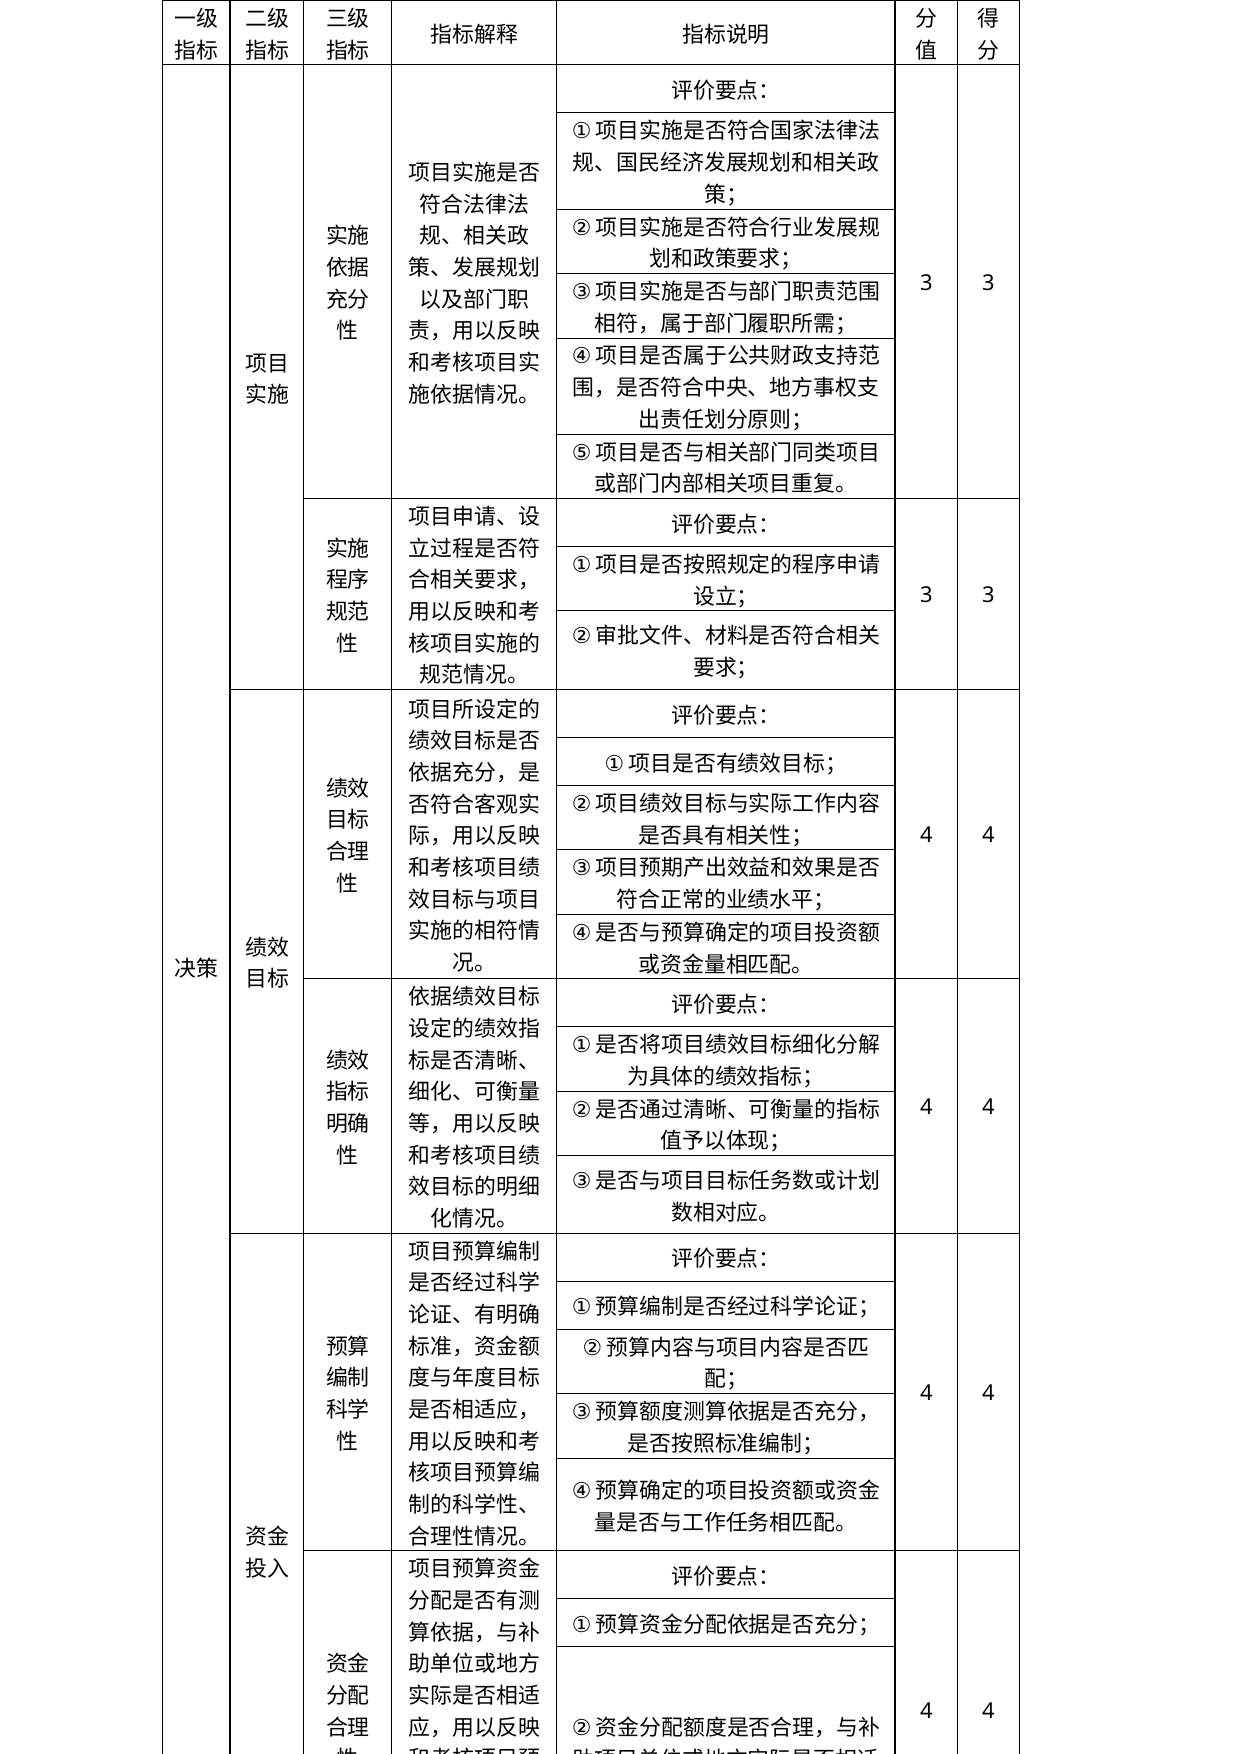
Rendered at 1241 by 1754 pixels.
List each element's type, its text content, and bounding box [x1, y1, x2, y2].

table_cell 决策 [163, 65, 229, 1754]
table_cell 绩效目标 [231, 690, 303, 1233]
table_header 分值 [896, 1, 957, 64]
table_header 一级指标 [163, 1, 229, 64]
table_cell 项目申请、设立过程是否符合相关要求，用以反映和考核项目实施的规范情况。 [392, 499, 556, 689]
table_cell 项目预算资金分配是否有测算依据，与补助单位或地方实际是否相适应，用以反映和考核项目预算资金分配的科学性、合理性情况。 [392, 1551, 556, 1754]
table_cell ①是否将项目绩效目标细化分解为具体的绩效指标； [557, 1027, 894, 1091]
table_cell 绩效指标明确性 [304, 979, 391, 1233]
table_cell 3 [958, 65, 1019, 498]
table_cell 项目实施 [231, 65, 303, 689]
table_cell 4 [896, 1234, 957, 1550]
table_cell 4 [896, 690, 957, 978]
table_cell ③项目实施是否与部门职责范围相符，属于部门履职所需； [557, 274, 894, 337]
table_cell 评价要点： [557, 1551, 894, 1598]
table_cell 实施依据充分性 [304, 65, 391, 498]
table_cell 预算编制科学性 [304, 1234, 391, 1550]
table_cell 4 [958, 979, 1019, 1233]
table_cell 3 [896, 499, 957, 689]
table_cell ③项目预期产出效益和效果是否符合正常的业绩水平； [557, 850, 894, 914]
table_cell ③预算额度测算依据是否充分，是否按照标准编制； [557, 1394, 894, 1457]
table_cell ①预算编制是否经过科学论证； [557, 1282, 894, 1328]
table_cell ④是否与预算确定的项目投资额或资金量相匹配。 [557, 915, 894, 978]
table_header 指标说明 [557, 1, 894, 64]
table_cell 资金分配合理性 [304, 1551, 391, 1754]
table_cell 评价要点： [557, 65, 894, 112]
table_cell 评价要点： [557, 1234, 894, 1281]
table_cell 实施程序规范性 [304, 499, 391, 689]
table_cell 项目预算编制是否经过科学论证、有明确标准，资金额度与年度目标是否相适应，用以反映和考核项目预算编制的科学性、合理性情况。 [392, 1234, 556, 1550]
table_cell 评价要点： [557, 979, 894, 1026]
table_cell 4 [896, 979, 957, 1233]
table_cell 评价要点： [557, 499, 894, 546]
table_cell ①项目实施是否符合国家法律法规、国民经济发展规划和相关政策； [557, 113, 894, 208]
table_cell 4 [896, 1551, 957, 1754]
table_cell ⑤项目是否与相关部门同类项目或部门内部相关项目重复。 [557, 435, 894, 498]
table_cell 3 [896, 65, 957, 498]
table_cell ①项目是否按照规定的程序申请设立； [557, 547, 894, 610]
table_cell ②项目绩效目标与实际工作内容是否具有相关性； [557, 786, 894, 849]
table_header 指标解释 [392, 1, 556, 64]
table_header 三级指标 [304, 1, 391, 64]
table_cell ②是否通过清晰、可衡量的指标值予以体现； [557, 1092, 894, 1155]
table_cell 3 [958, 499, 1019, 689]
table_cell 4 [958, 1234, 1019, 1550]
table_cell 资金投入 [231, 1234, 303, 1754]
table_cell 项目实施是否符合法律法规、相关政策、发展规划以及部门职责，用以反映和考核项目实施依据情况。 [392, 65, 556, 498]
table_cell ②项目实施是否符合行业发展规划和政策要求； [557, 210, 894, 273]
table_cell ②预算内容与项目内容是否匹配； [557, 1330, 894, 1393]
table_cell 4 [958, 1551, 1019, 1754]
table_cell 依据绩效目标设定的绩效指标是否清晰、细化、可衡量等，用以反映和考核项目绩效目标的明细化情况。 [392, 979, 556, 1233]
table_cell 项目所设定的绩效目标是否依据充分，是否符合客观实际，用以反映和考核项目绩效目标与项目实施的相符情况。 [392, 690, 556, 978]
table_cell ③是否与项目目标任务数或计划数相对应。 [557, 1156, 894, 1233]
table_header 得分 [958, 1, 1019, 64]
table_cell 评价要点： [557, 690, 894, 737]
table_cell ②审批文件、材料是否符合相关要求； [557, 611, 894, 689]
table_cell ④预算确定的项目投资额或资金量是否与工作任务相匹配。 [557, 1459, 894, 1550]
table_cell 绩效目标合理性 [304, 690, 391, 978]
table_header 二级指标 [231, 1, 303, 64]
table_cell ④项目是否属于公共财政支持范围，是否符合中央、地方事权支出责任划分原则； [557, 339, 894, 433]
table_cell ①预算资金分配依据是否充分； [557, 1599, 894, 1646]
table_cell ②资金分配额度是否合理，与补助项目单位或地方实际是否相适应。 [557, 1647, 894, 1754]
table_cell ①项目是否有绩效目标； [557, 738, 894, 785]
table_cell 4 [958, 690, 1019, 978]
